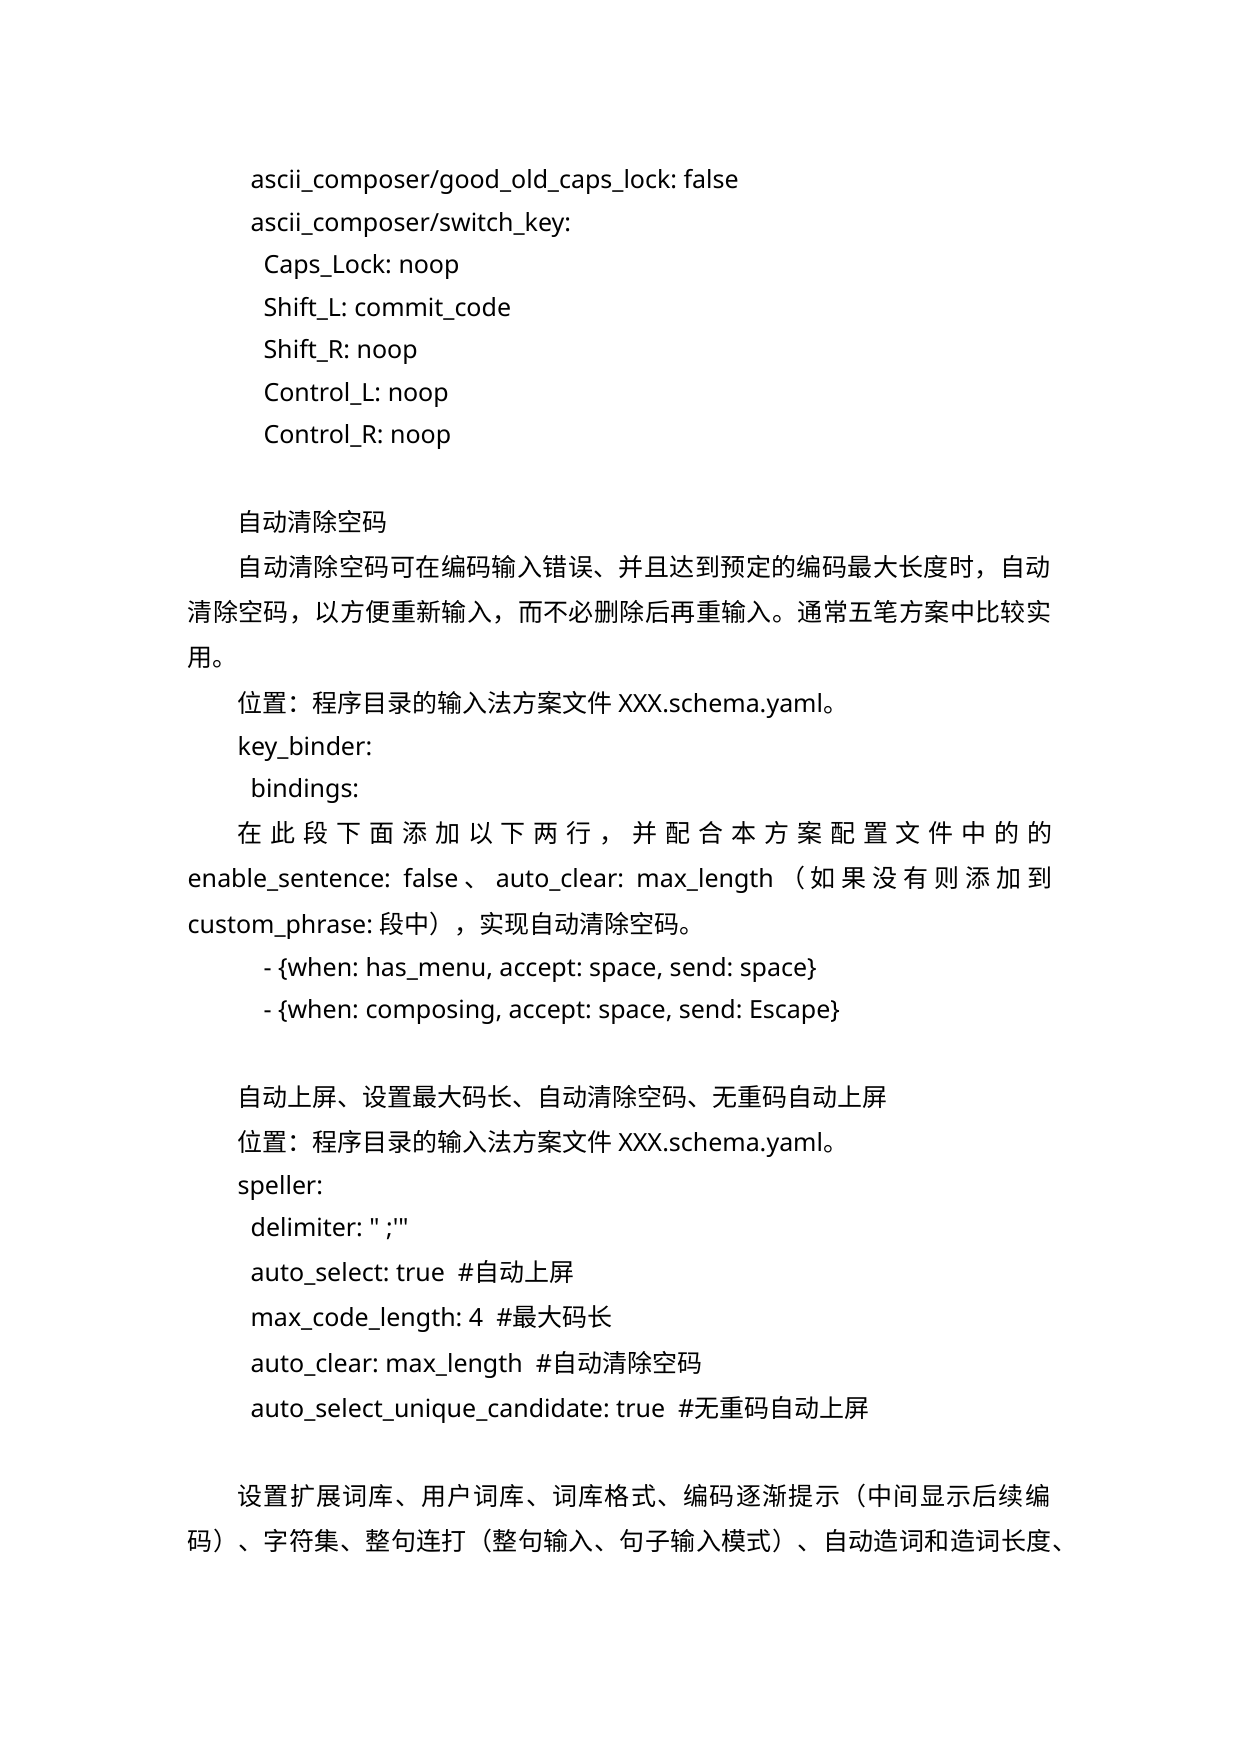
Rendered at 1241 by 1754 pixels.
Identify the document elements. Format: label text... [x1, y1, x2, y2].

text delimiter: " ;'" [187, 1210, 1053, 1244]
text auto_clear: max_length #自动清除空码 [187, 1343, 1053, 1379]
text Control_L: noop [187, 374, 1053, 408]
text speller: [187, 1168, 1053, 1202]
text 位置：程序目录的输入法方案文件 XXX.schema.yaml。 [187, 683, 1053, 719]
text bindings: [187, 771, 1053, 805]
text 自动上屏、设置最大码长、自动清除空码、无重码自动上屏 [187, 1077, 1053, 1113]
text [187, 1476, 1053, 1558]
text 自动清除空码可在编码输入错误、并且达到预定的编码最大长度时，自动清除空码，以方便重新输入，而不必删除后再重输入。通常五笔方案中比较实用。 [187, 547, 1053, 674]
text 位置：程序目录的输入法方案文件 XXX.schema.yaml。 [187, 1122, 1053, 1158]
text - {when: composing, accept: space, send: Escape} [187, 992, 1053, 1026]
text key_binder: [187, 728, 1053, 763]
text max_code_length: 4 #最大码长 [187, 1298, 1053, 1334]
text Shift_R: noop [187, 332, 1053, 366]
text auto_select_unique_candidate: true #无重码自动上屏 [187, 1388, 1053, 1425]
text 在此段下面添加以下两行，并配合本方案配置文件中的的enable_sentence: false、auto_clear: max_length（如果没有则添加到custom_phrase: 段中），实现自动清除空码。 [187, 813, 1053, 940]
text 自动清除空码 [187, 502, 1053, 538]
text Caps_Lock: noop [187, 247, 1053, 281]
text - {when: has_menu, accept: space, send: space} [187, 949, 1053, 983]
text Shift_L: commit_code [187, 289, 1053, 323]
text ascii_composer/good_old_caps_lock: false [187, 162, 1053, 196]
text auto_select: true #自动上屏 [187, 1253, 1053, 1289]
text Control_R: noop [187, 417, 1053, 451]
text ascii_composer/switch_key: [187, 204, 1053, 238]
